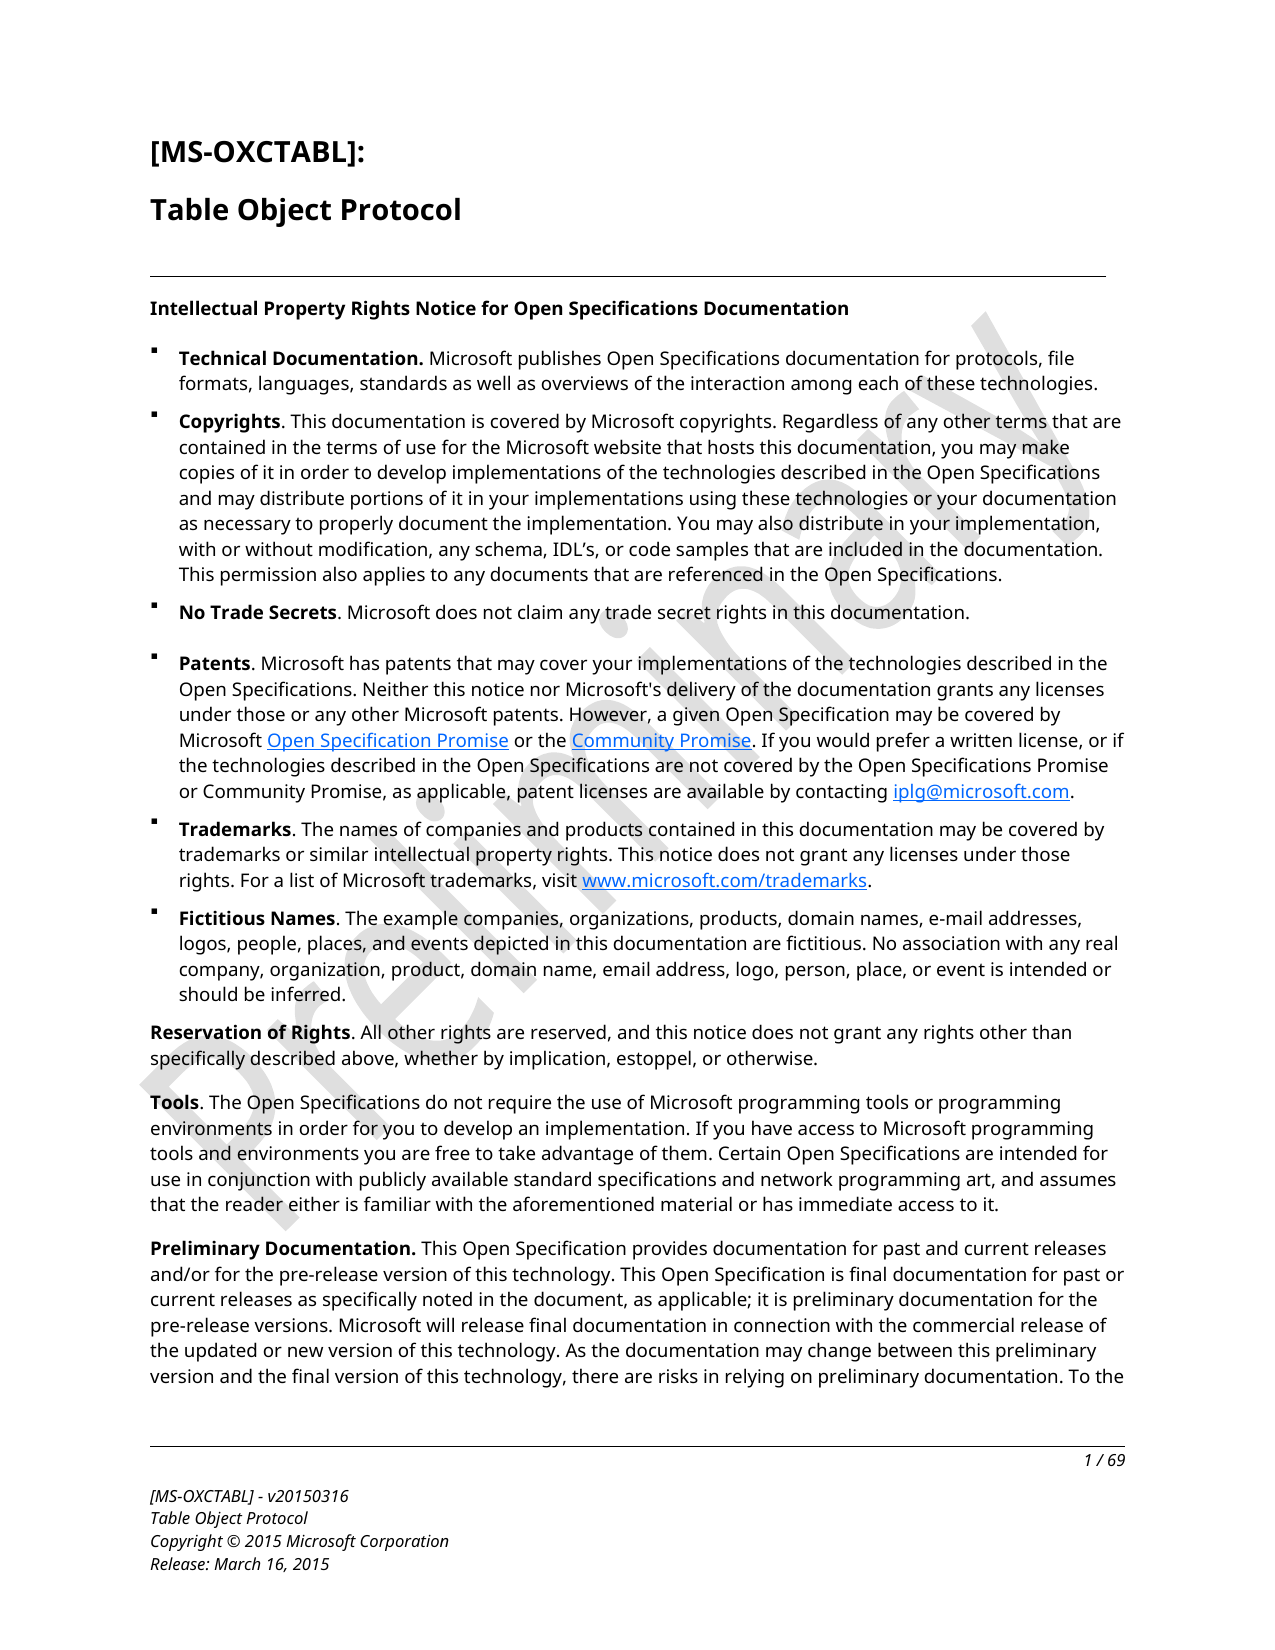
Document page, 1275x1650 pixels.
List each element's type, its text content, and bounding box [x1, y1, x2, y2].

list Technical Documentation. Microsoft publishes Open Specifications documentation for protocols, file formats, languages, standards as well as overviews of the interaction among each of these technologies. [150, 345, 1125, 396]
text [MS-OXCTABL]: [150, 131, 1125, 171]
text Reservation of Rights. All other rights are reserved, and this notice does not grant any rights other than specifically described above, whether by implication, estoppel, or otherwise. [150, 1019, 1125, 1071]
list Trademarks. The names of companies and products contained in this documentation may be covered by trademarks or similar intellectual property rights. This notice does not grant any licenses under those rights. For a list of Microsoft trademarks, visit www.microsoft.com/trademarks. [150, 816, 1125, 892]
text Intellectual Property Rights Notice for Open Specifications Documentation [150, 296, 1125, 321]
list Copyrights. This documentation is covered by Microsoft copyrights. Regardless of any other terms that are contained in the terms of use for the Microsoft website that hosts this documentation, you may make copies of it in order to develop implementations of the technologies described in the Open Specifications and may distribute portions of it in your implementations using these technologies or your documentation as necessary to properly document the implementation. You may also distribute in your implementation, with or without modification, any schema, IDL’s, or code samples that are included in the documentation. This permission also applies to any documents that are referenced in the Open Specifications. [150, 408, 1125, 587]
list Fictitious Names. The example companies, organizations, products, domain names, e-mail addresses, logos, people, places, and events depicted in this documentation are fictitious. No association with any real company, organization, product, domain name, email address, logo, person, place, or event is intended or should be inferred. [150, 905, 1125, 1007]
list Patents. Microsoft has patents that may cover your implementations of the technologies described in the Open Specifications. Neither this notice nor Microsoft's delivery of the documentation grants any licenses under those or any other Microsoft patents. However, a given Open Specification may be covered by Microsoft Open Specification Promise or the Community Promise. If you would prefer a written license, or if the technologies described in the Open Specifications are not covered by the Open Specifications Promise or Community Promise, as applicable, patent licenses are available by contacting iplg@microsoft.com. [150, 650, 1125, 803]
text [150, 1236, 1125, 1389]
text Table Object Protocol [150, 190, 1125, 229]
text Tools. The Open Specifications do not require the use of Microsoft programming tools or programming environments in order for you to develop an implementation. If you have access to Microsoft programming tools and environments you are free to take advantage of them. Certain Open Specifications are intended for use in conjunction with publicly available standard specifications and network programming art, and assumes that the reader either is familiar with the aforementioned material or has immediate access to it. [150, 1089, 1125, 1217]
list No Trade Secrets. Microsoft does not claim any trade secret rights in this documentation. [150, 599, 1125, 625]
